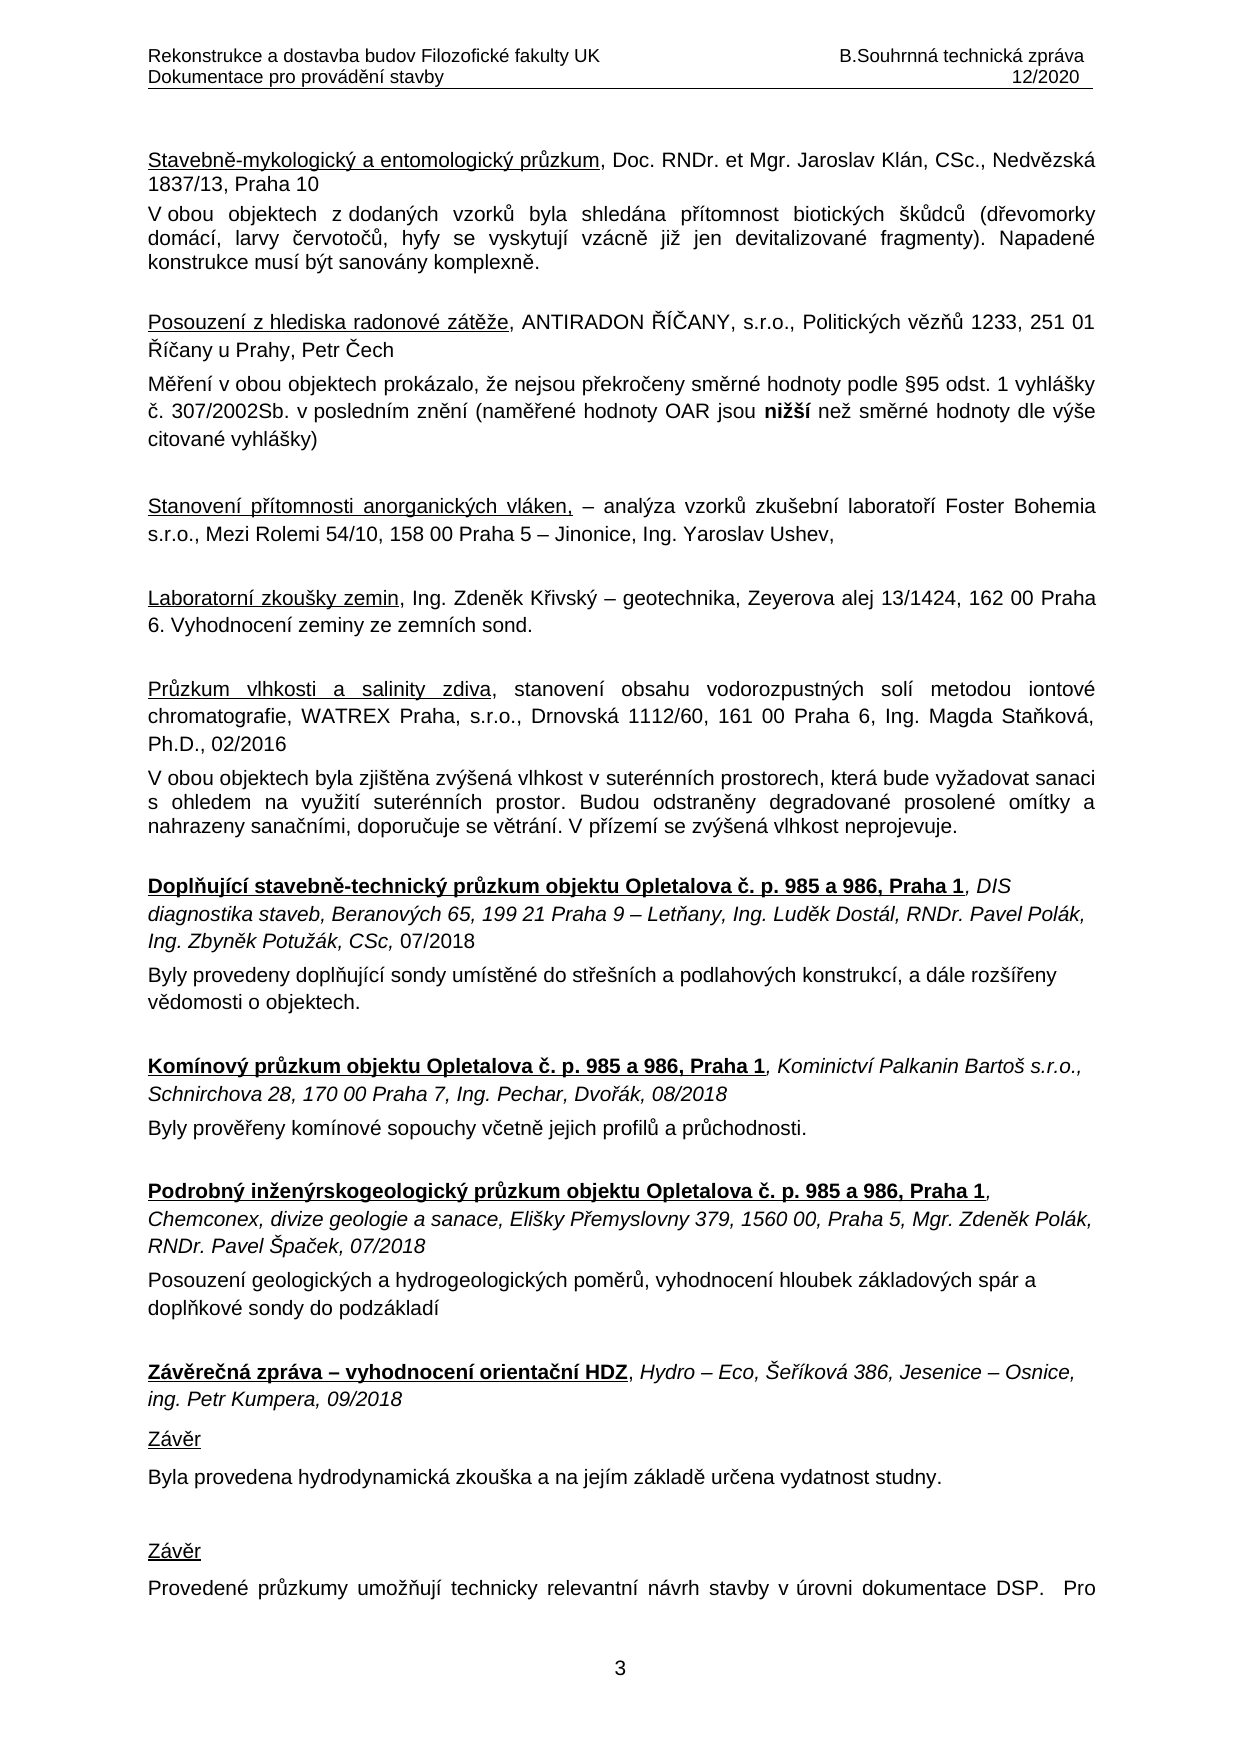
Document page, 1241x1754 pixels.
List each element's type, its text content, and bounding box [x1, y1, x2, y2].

text V obou objektech byla zjištěna zvýšená vlhkost v suterénních prostorech, která bude vyžadovat sanaci s ohledem na využití suterénních prostor. Budou odstraněny degradované prosolené omítky a nahrazeny sanačními, doporučuje se větrání. V přízemí se zvýšená vlhkost neprojevuje. [148, 766, 1096, 837]
text Stanovení přítomnosti anorganických vláken, – analýza vzorků zkušební laboratoří Foster Bohemia s.r.o., Mezi Rolemi 54/10, 158 00 Praha 5 – Jinonice, Ing. Yaroslav Ushev, [148, 494, 1096, 545]
text Závěr [148, 1427, 1096, 1451]
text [148, 1575, 1096, 1600]
text Laboratorní zkoušky zemin, Ing. Zdeněk Křivský – geotechnika, Zeyerova alej 13/1424, 162 00 Praha 6. Vyhodnocení zeminy ze zemních sond. [148, 585, 1096, 637]
text Závěr [148, 1538, 1096, 1562]
text Byly provedeny doplňující sondy umístěné do střešních a podlahových konstrukcí, a dále rozšířeny vědomosti o objektech. [148, 963, 1096, 1014]
text Průzkum vlhkosti a salinity zdiva, stanovení obsahu vodorozpustných solí metodou iontové chromatografie, WATREX Praha, s.r.o., Drnovská 1112/60, 161 00 Praha 6, Ing. Magda Staňková, Ph.D., 02/2016 [148, 677, 1096, 756]
text V obou objektech z dodaných vzorků byla shledána přítomnost biotických škůdců (dřevomorky domácí, larvy červotočů, hyfy se vyskytují vzácně již jen devitalizované fragmenty). Napadené konstrukce musí být sanovány komplexně. [148, 202, 1096, 274]
text Doplňující stavebně-technický průzkum objektu Opletalova č. p. 985 a 986, Praha 1, DIS diagnostika staveb, Beranových 65, 199 21 Praha 9 – Letňany, Ing. Luděk Dostál, RNDr. Pavel Polák, Ing. Zbyněk Potužák, CSc, 07/2018 [148, 874, 1096, 953]
text Byla provedena hydrodynamická zkouška a na jejím základě určena vydatnost studny. [148, 1463, 1096, 1488]
text Posouzení geologických a hydrogeologických poměrů, vyhodnocení hloubek základových spár a doplňkové sondy do podzákladí [148, 1268, 1096, 1319]
text Komínový průzkum objektu Opletalova č. p. 985 a 986, Praha 1, Kominictví Palkanin Bartoš s.r.o., Schnirchova 28, 170 00 Praha 7, Ing. Pechar, Dvořák, 08/2018 [148, 1054, 1096, 1106]
text Byly prověřeny komínové sopouchy včetně jejich profilů a průchodnosti. [148, 1115, 1096, 1139]
text Měření v obou objektech prokázalo, že nejsou překročeny směrné hodnoty podle §95 odst. 1 vyhlášky č. 307/2002Sb. v posledním znění (naměřené hodnoty OAR jsou nižší než směrné hodnoty dle výše citované vyhlášky) [148, 371, 1096, 450]
text Stavebně-mykologický a entomologický průzkum, Doc. RNDr. et Mgr. Jaroslav Klán, CSc., Nedvězská 1837/13, Praha 10 [148, 148, 1096, 196]
text Podrobný inženýrskogeologický průzkum objektu Opletalova č. p. 985 a 986, Praha 1, Chemconex, divize geologie a sanace, Elišky Přemyslovny 379, 1560 00, Praha 5, Mgr. Zdeněk Polák, RNDr. Pavel Špaček, 07/2018 [148, 1179, 1096, 1258]
text Posouzení z hlediska radonové zátěže, ANTIRADON ŘÍČANY, s.r.o., Politických vězňů 1233, 251 01 Říčany u Prahy, Petr Čech [148, 310, 1096, 362]
text Závěrečná zpráva – vyhodnocení orientační HDZ, Hydro – Eco, Šeříková 386, Jesenice – Osnice, ing. Petr Kumpera, 09/2018 [148, 1359, 1096, 1411]
